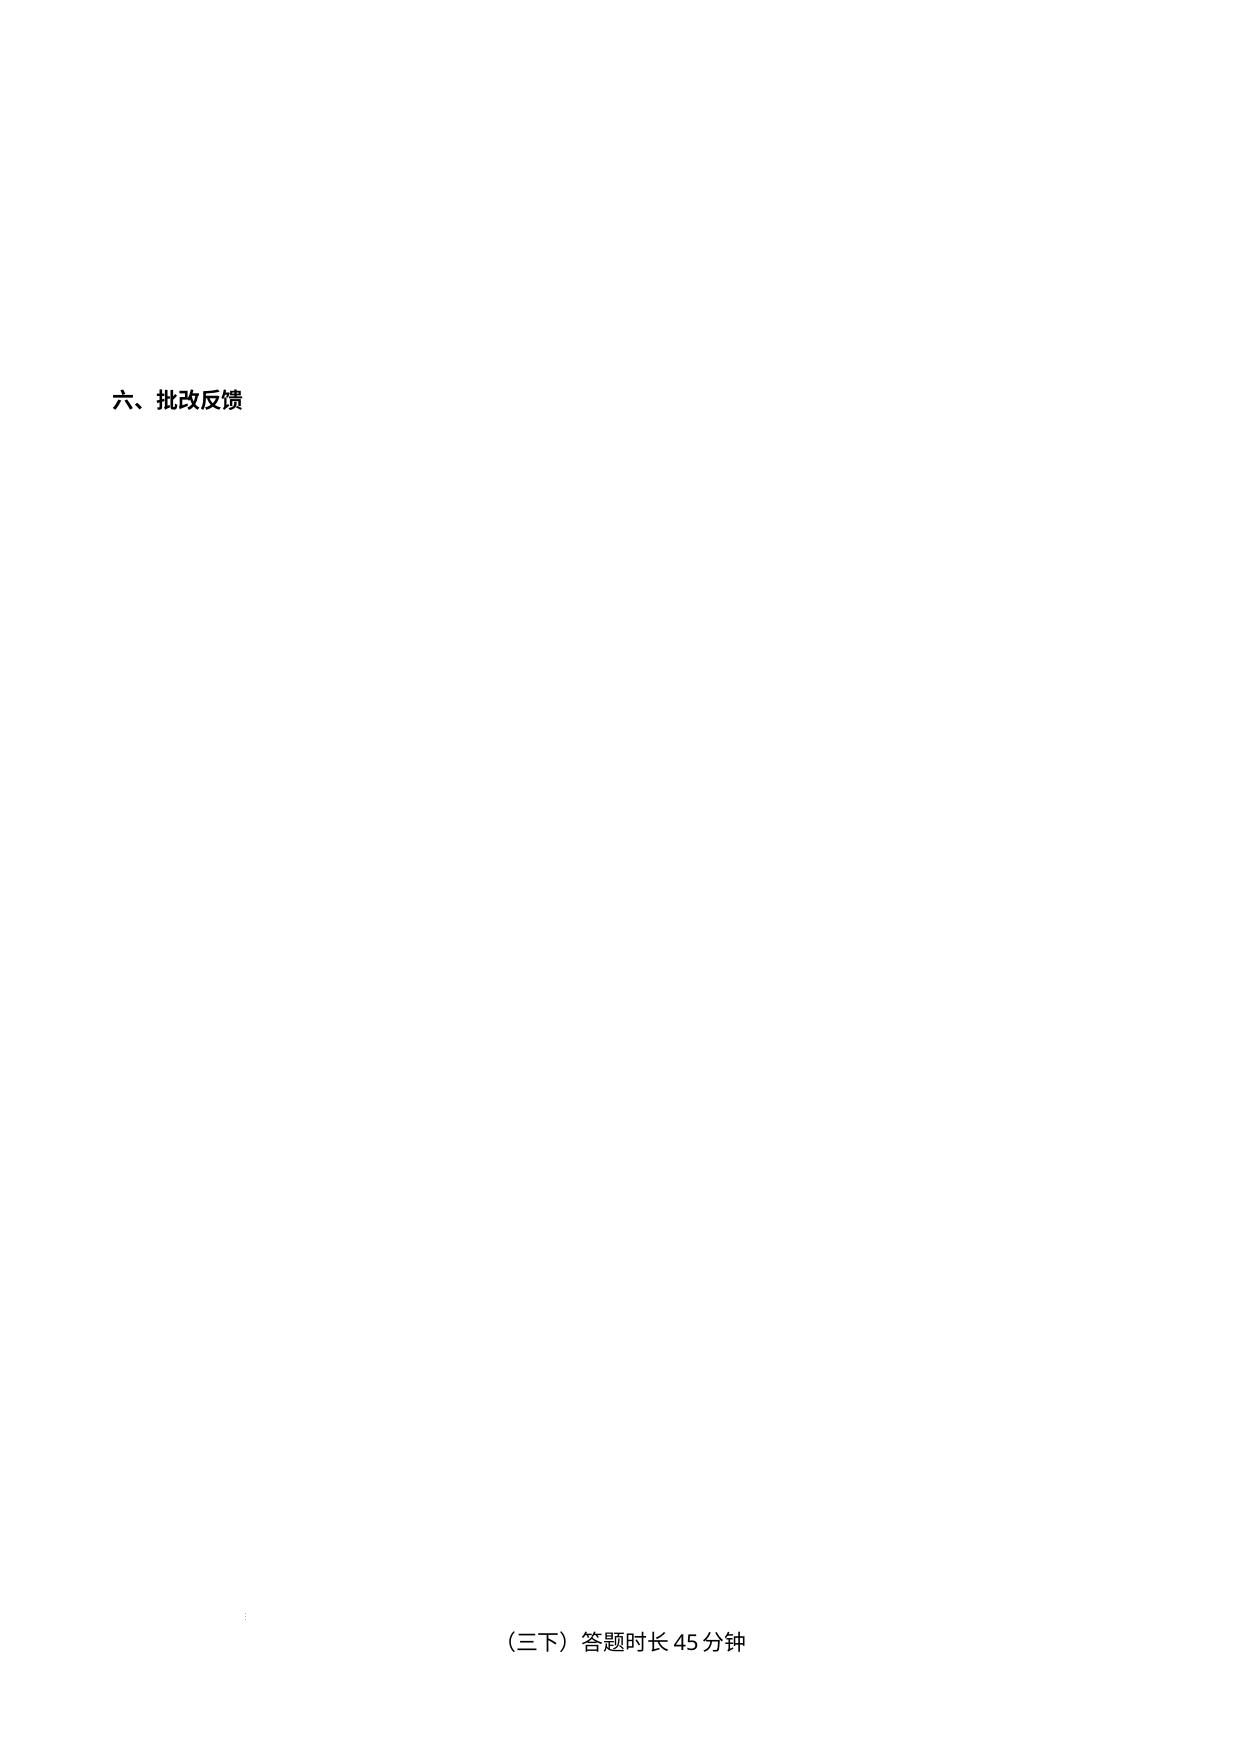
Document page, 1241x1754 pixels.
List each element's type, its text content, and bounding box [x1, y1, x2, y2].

text 六、批改反馈 [112, 383, 1128, 415]
